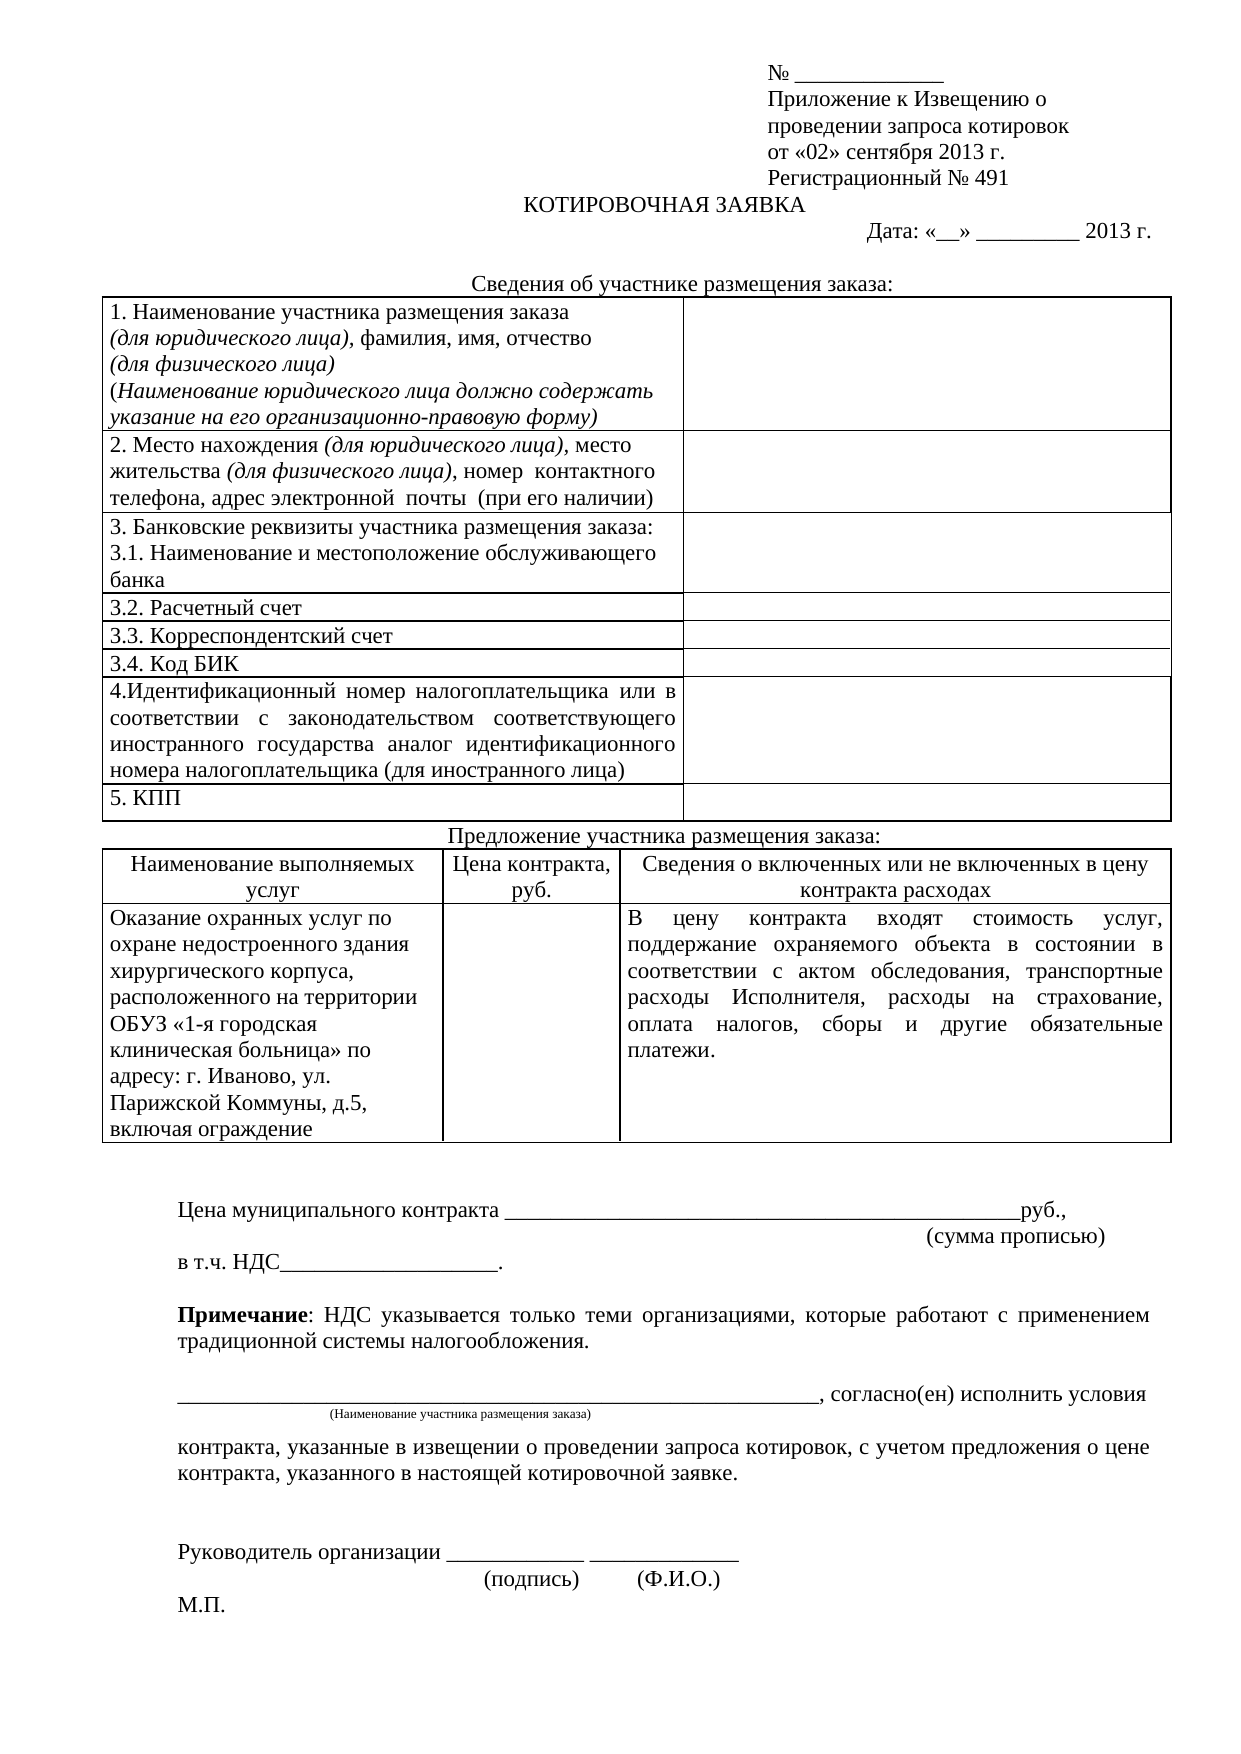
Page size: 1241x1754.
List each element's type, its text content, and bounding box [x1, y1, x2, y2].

table_cell [684, 431, 1170, 512]
table_cell [684, 648, 1171, 676]
table_cell [684, 620, 1171, 648]
text в т.ч. НДС___________________. [177, 1248, 1152, 1275]
text Цена муниципального контракта _____________________________________________руб., [177, 1196, 1152, 1222]
table_cell [684, 677, 1170, 783]
text М.П. [177, 1591, 1152, 1617]
table_cell 3.3. Корреспондентский счет [103, 622, 683, 648]
table_cell 5. КПП [103, 785, 683, 820]
text Регистрационный № 491 [767, 164, 1152, 191]
table_cell 3.2. Расчетный счет [103, 594, 683, 620]
text КОТИРОВОЧНАЯ ЗАЯВКА [177, 191, 1152, 217]
table_cell [684, 784, 1170, 820]
text Приложение к Извещению о [767, 85, 1152, 112]
table_cell [444, 904, 619, 1141]
table_cell [684, 513, 1171, 592]
text Сведения об участнике размещения заказа: [140, 270, 1152, 296]
text Дата: «__» _________ 2013 г. [177, 217, 1152, 243]
table_header [684, 298, 1170, 429]
table_cell 2. Место нахождения (для юридического лица), место жительства (для физического лица), номер контактного телефона, адрес электронной почты (при его наличии) [103, 431, 683, 512]
text от «02» сентября 2013 г. [767, 138, 1152, 164]
table_cell 3.4. Код БИК [103, 650, 683, 676]
text Руководитель организации ____________ _____________ [177, 1538, 1152, 1564]
text ________________________________________________________, согласно(ен) исполнить условия [177, 1380, 1152, 1406]
table_cell 3. Банковские реквизиты участника размещения заказа: 3.1. Наименование и местоположение обслуживающего банка [103, 513, 683, 592]
table_header Сведения о включенных или не включенных в цену контракта расходах [621, 850, 1170, 903]
table_cell Оказание охранных услуг по охране недостроенного здания хирургического корпуса, расположенного на территории ОБУЗ «1-я городская клиническая больница» по адресу: г. Иваново, ул. Парижской Коммуны, д.5, включая ограждение [103, 904, 442, 1141]
text проведении запроса котировок [767, 112, 1152, 138]
table_cell [684, 592, 1171, 620]
text (сумма прописью) [177, 1222, 1152, 1248]
text контракта, указанные в извещении о проведении запроса котировок, с учетом предложения о цене контракта, указанного в настоящей котировочной заявке. [177, 1433, 1152, 1486]
table_cell В цену контракта входят стоимость услуг, поддержание охраняемого объекта в состоянии в соответствии с актом обследования, транспортные расходы Исполнителя, расходы на страхование, оплата налогов, сборы и другие обязательные платежи. [621, 904, 1170, 1141]
text Предложение участника размещения заказа: [177, 822, 1152, 848]
text Примечание: НДС указывается только теми организациями, которые работают с применением традиционной системы налогообложения. [177, 1301, 1152, 1354]
text (подпись) (Ф.И.О.) [177, 1564, 1152, 1591]
table_cell 4.Идентификационный номер налогоплательщика или в соответствии с законодательством соответствующего иностранного государства аналог идентификационного номера налогоплательщика (для иностранного лица) [103, 678, 683, 783]
text № _____________ [767, 59, 1152, 85]
text (Наименование участника размещения заказа) [177, 1406, 1152, 1433]
table_header 1. Наименование участника размещения заказа (для юридического лица), фамилия, имя, отчество (для физического лица) (Наименование юридического лица должно содержать указание на его организационно-правовую форму) [103, 298, 683, 429]
table_header Наименование выполняемых услуг [103, 850, 442, 903]
table_header Цена контракта, руб. [444, 850, 619, 903]
